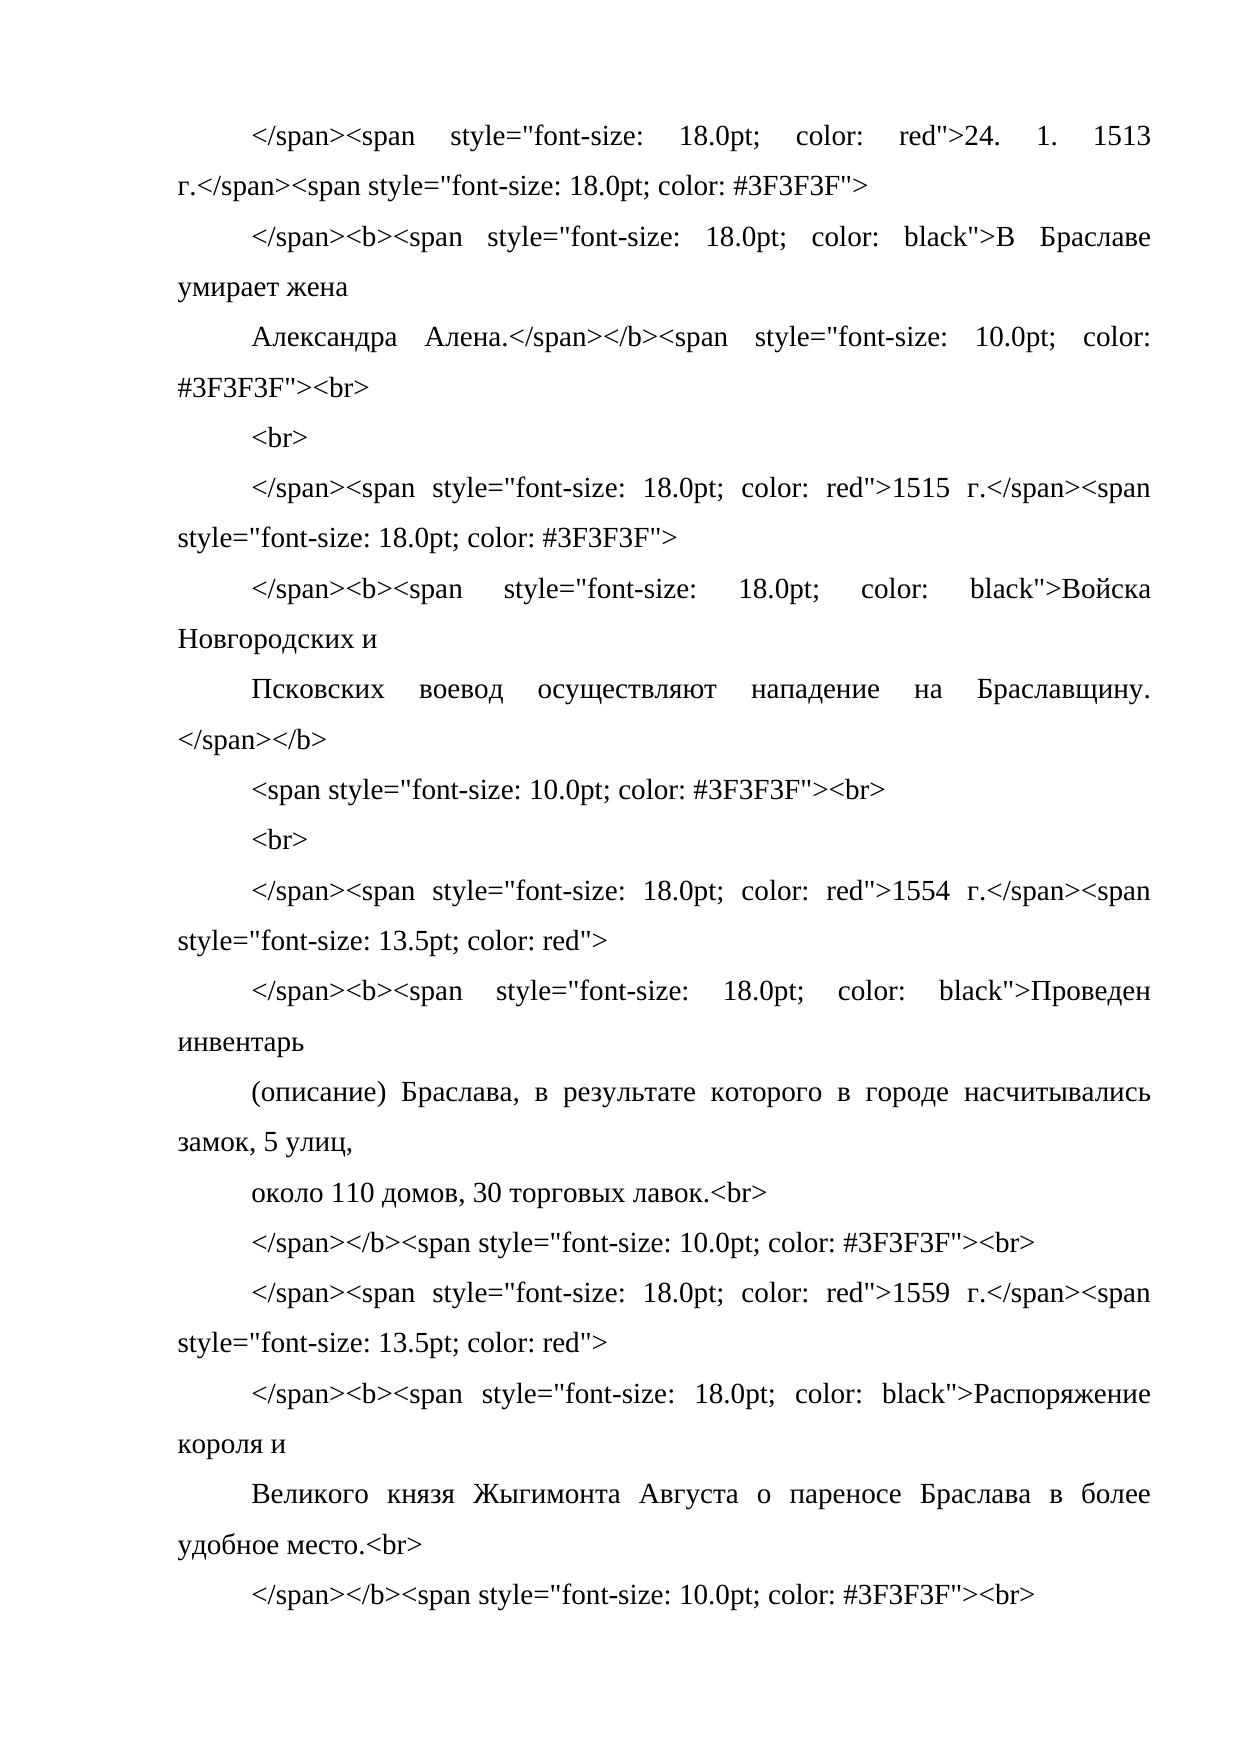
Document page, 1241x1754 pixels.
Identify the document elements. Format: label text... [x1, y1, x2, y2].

text </span><span style="font-size: 18.0pt; color: red">24. 1. 1513 г.</span><span style="font-size: 18.0pt; color: #3F3F3F"> [177, 118, 1152, 202]
text <br> [177, 420, 1152, 453]
text Псковских воевод осуществляют нападение на Браславщину. </span></b> [177, 672, 1152, 755]
text </span><span style="font-size: 18.0pt; color: red">1515 г.</span><span style="font-size: 18.0pt; color: #3F3F3F"> [177, 470, 1152, 554]
text </span></b><span style="font-size: 10.0pt; color: #3F3F3F"><br> [177, 1577, 1152, 1611]
text </span></b><span style="font-size: 10.0pt; color: #3F3F3F"><br> [177, 1225, 1152, 1258]
text </span><span style="font-size: 18.0pt; color: red">1554 г.</span><span style="font-size: 13.5pt; color: red"> [177, 873, 1152, 957]
text (описание) Браслава, в результате которого в городе насчитывались замок, 5 улиц, [177, 1074, 1152, 1158]
text </span><span style="font-size: 18.0pt; color: red">1559 г.</span><span style="font-size: 13.5pt; color: red"> [177, 1275, 1152, 1359]
text <br> [177, 822, 1152, 856]
text Александра Алена.</span></b><span style="font-size: 10.0pt; color: #3F3F3F"><br> [177, 319, 1152, 403]
text </span><b><span style="font-size: 18.0pt; color: black">Проведен инвентарь [177, 973, 1152, 1057]
text </span><b><span style="font-size: 18.0pt; color: black">Распоряжение короля и [177, 1376, 1152, 1460]
text </span><b><span style="font-size: 18.0pt; color: black">Войска Новгородских и [177, 571, 1152, 655]
text <span style="font-size: 10.0pt; color: #3F3F3F"><br> [177, 772, 1152, 806]
text Великого князя Жыгимонта Августа о пареносе Браслава в более удобное место.<br> [177, 1477, 1152, 1560]
text </span><b><span style="font-size: 18.0pt; color: black">В Браславе умирает жена [177, 219, 1152, 303]
text около 110 домов, 30 торговых лавок.<br> [177, 1175, 1152, 1208]
